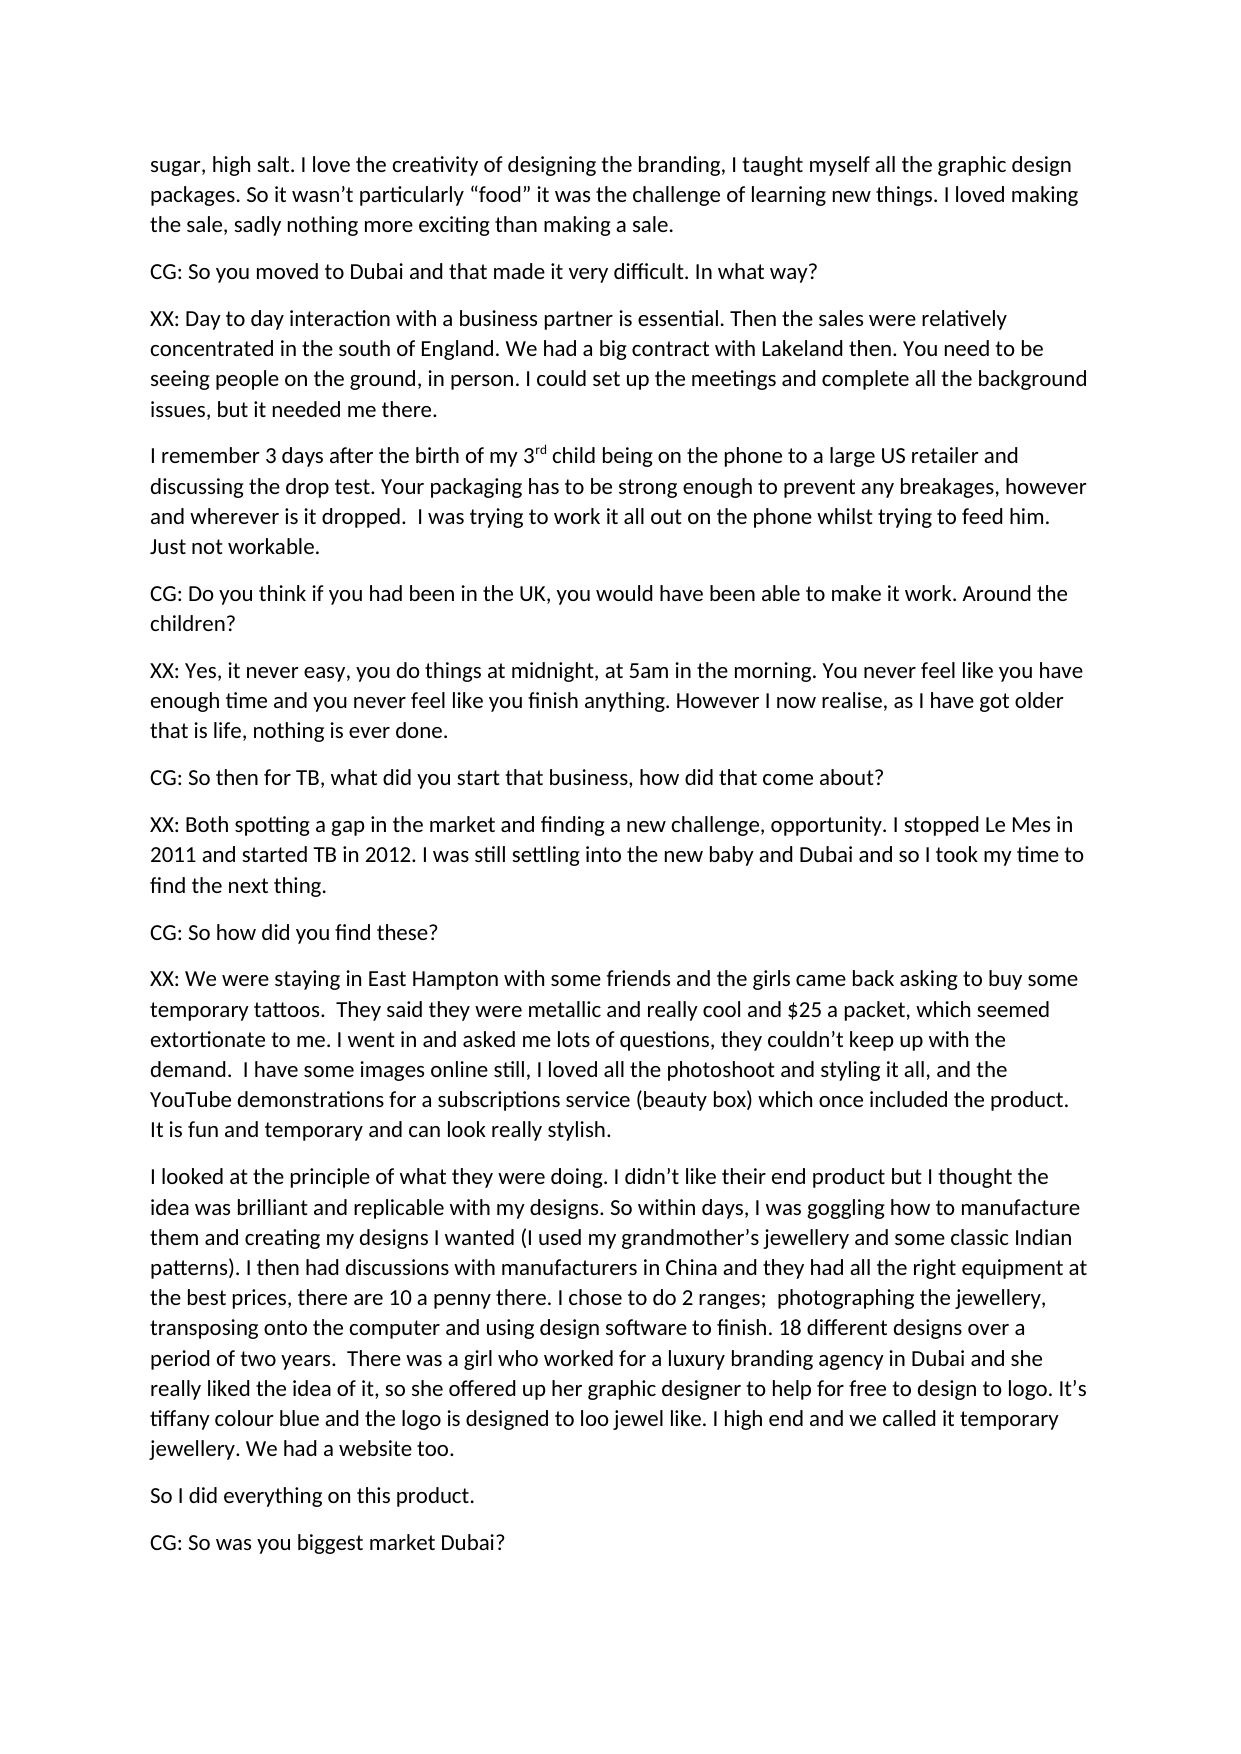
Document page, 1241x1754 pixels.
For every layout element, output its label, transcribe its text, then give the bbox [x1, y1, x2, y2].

text CG: So you moved to Dubai and that made it very difficult. In what way? [150, 257, 1090, 285]
text CG: So then for TB, what did you start that business, how did that come about? [150, 763, 1090, 792]
text I looked at the principle of what they were doing. I didn’t like their end product but I thought the idea was brilliant and replicable with my designs. So within days, I was goggling how to manufacture them and creating my designs I wanted (I used my grandmother’s jewellery and some classic Indian patterns). I then had discussions with manufacturers in China and they had all the right equipment at the best prices, there are 10 a penny there. I chose to do 2 ranges; photographing the jewellery, transposing onto the computer and using design software to finish. 18 different designs over a period of two years. There was a girl who worked for a luxury branding agency in Dubai and she really liked the idea of it, so she offered up her graphic designer to help for free to design to logo. It’s tiffany colour blue and the logo is designed to loo jewel like. I high end and we called it temporary jewellery. We had a website too. [150, 1162, 1090, 1462]
text XX: Both spotting a gap in the market and finding a new challenge, opportunity. I stopped Le Mes in 2011 and started TB in 2012. I was still settling into the new baby and Dubai and so I took my time to find the next thing. [150, 810, 1090, 899]
text I remember 3 days after the birth of my 3rd child being on the phone to a large US retailer and discussing the drop test. Your packaging has to be strong enough to prevent any breakages, however and wherever is it dropped. I was trying to work it all out on the phone whilst trying to feed him. Just not workable. [150, 442, 1090, 560]
text CG: So how did you find these? [150, 918, 1090, 946]
text CG: So was you biggest market Dubai? [150, 1528, 1090, 1556]
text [150, 150, 1090, 238]
text XX: We were staying in East Hampton with some friends and the girls came back asking to buy some temporary tattoos. They said they were metallic and really cool and $25 a packet, which seemed extortionate to me. I went in and asked me lots of questions, they couldn’t keep up with the demand. I have some images online still, I loved all the photoshoot and styling it all, and the YouTube demonstrations for a subscriptions service (beauty box) which once included the product. It is fun and temporary and can look really stylish. [150, 964, 1090, 1144]
text CG: Do you think if you had been in the UK, you would have been able to make it work. Around the children? [150, 579, 1090, 637]
text XX: Day to day interaction with a business partner is essential. Then the sales were relatively concentrated in the south of England. We had a big contract with Lakeland then. You need to be seeing people on the ground, in person. I could set up the meetings and complete all the background issues, but it needed me there. [150, 304, 1090, 423]
text XX: Yes, it never easy, you do things at midnight, at 5am in the morning. You never feel like you have enough time and you never feel like you finish anything. However I now realise, as I have got older that is life, nothing is ever done. [150, 656, 1090, 745]
text So I did everything on this product. [150, 1481, 1090, 1509]
